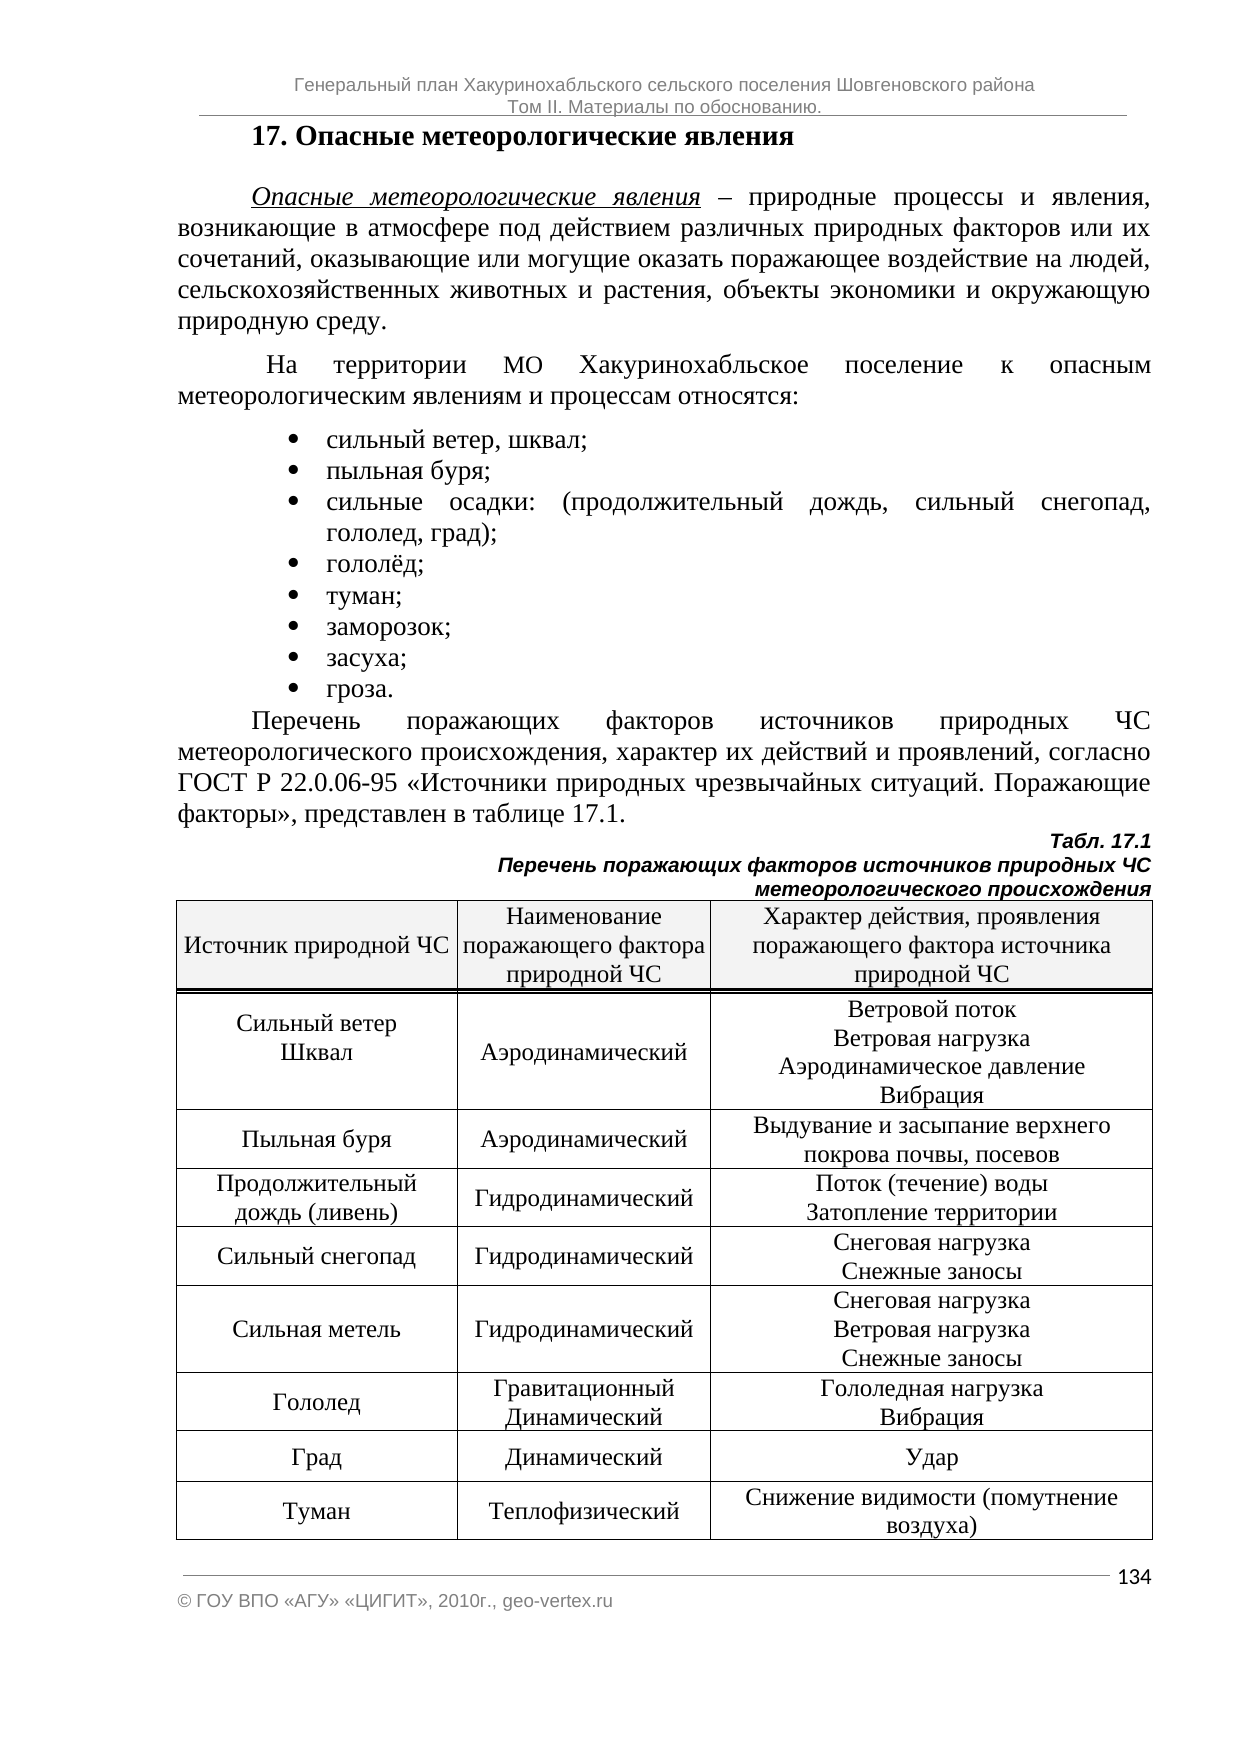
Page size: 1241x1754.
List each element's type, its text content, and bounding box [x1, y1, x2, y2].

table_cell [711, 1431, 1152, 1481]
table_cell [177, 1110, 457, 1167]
list гололёд; [288, 548, 1152, 579]
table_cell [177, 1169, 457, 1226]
text Опасные метеорологические явления – природные процессы и явления, возникающие в атмосфере под действием различных природных факторов или их сочетаний, оказывающие или могущие оказать поражающее воздействие на людей, сельскохозяйственных животных и растения, объекты экономики и окружающую природную среду. [177, 180, 1152, 335]
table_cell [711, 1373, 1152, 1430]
list гроза. [288, 673, 1152, 704]
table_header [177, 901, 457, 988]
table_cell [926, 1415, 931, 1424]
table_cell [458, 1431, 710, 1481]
list сильные осадки: (продолжительный дождь, сильный снегопад, гололед, град); [288, 485, 1152, 548]
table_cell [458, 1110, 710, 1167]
text На территории МО Хакуринохабльское поселение к опасным метеорологическим явлениям и процессам относятся: [177, 348, 1152, 410]
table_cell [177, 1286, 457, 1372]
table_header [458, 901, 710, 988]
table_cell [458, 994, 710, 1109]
list туман; [288, 579, 1152, 610]
text метеорологического происхождения [177, 876, 1152, 900]
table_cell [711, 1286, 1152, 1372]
text Перечень поражающих факторов источников природных ЧС [177, 852, 1152, 876]
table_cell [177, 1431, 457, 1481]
text Перечень поражающих факторов источников природных ЧС метеорологического происхождения, характер их действий и проявлений, согласно ГОСТ Р 22.0.06-95 «Источники природных чрезвычайных ситуаций. Поражающие факторы», представлен в таблице 17.1. [177, 704, 1152, 828]
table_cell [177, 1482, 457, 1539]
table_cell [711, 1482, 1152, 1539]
list пыльная буря; [288, 454, 1152, 485]
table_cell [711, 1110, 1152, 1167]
list сильный ветер, шквал; [288, 423, 1152, 454]
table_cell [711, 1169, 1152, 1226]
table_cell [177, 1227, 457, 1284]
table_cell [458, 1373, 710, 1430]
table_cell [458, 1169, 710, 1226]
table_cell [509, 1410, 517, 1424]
list засуха; [288, 641, 1152, 673]
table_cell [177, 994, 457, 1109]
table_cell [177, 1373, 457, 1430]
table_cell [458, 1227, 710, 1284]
text Табл. 17.1 [177, 828, 1152, 852]
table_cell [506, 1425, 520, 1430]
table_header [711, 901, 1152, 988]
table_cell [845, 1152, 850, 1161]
list заморозок; [288, 610, 1152, 641]
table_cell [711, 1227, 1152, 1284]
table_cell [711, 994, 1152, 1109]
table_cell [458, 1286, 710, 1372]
subtitle 17. Опасные метеорологические явления [177, 118, 1152, 152]
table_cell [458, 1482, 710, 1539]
